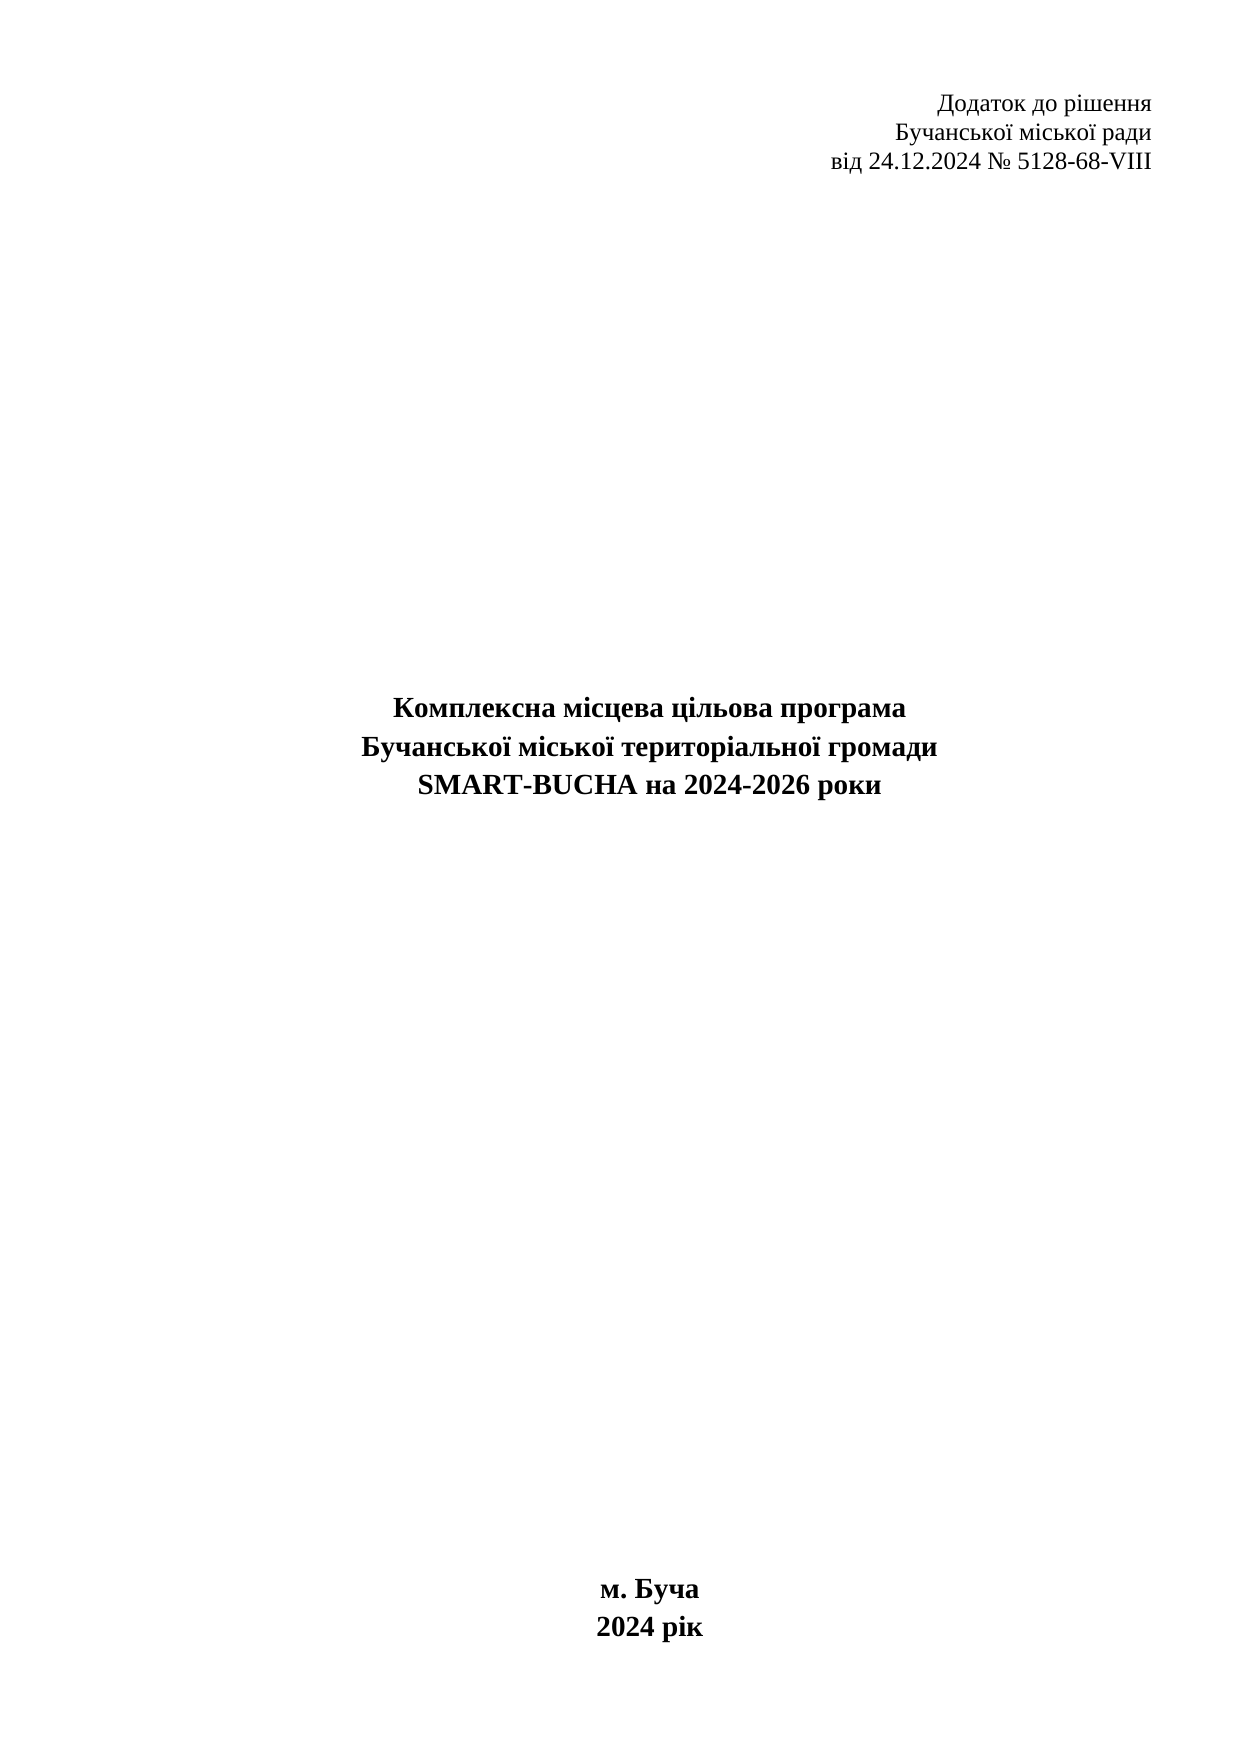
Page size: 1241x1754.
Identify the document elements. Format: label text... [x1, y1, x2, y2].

text Бучанської міської ради [827, 117, 1152, 146]
text Комплексна місцева цільова програма [148, 690, 1152, 724]
text м. Буча [148, 1571, 1152, 1604]
text Додаток до рішення [827, 88, 1152, 117]
text Бучанської міської територіальної громади [148, 729, 1152, 762]
text 2024 рік [148, 1609, 1152, 1643]
text від 24.12.2024 № 5128-68-VIII [827, 146, 1152, 175]
text SMART-BUCHA на 2024-2026 роки [148, 767, 1152, 801]
